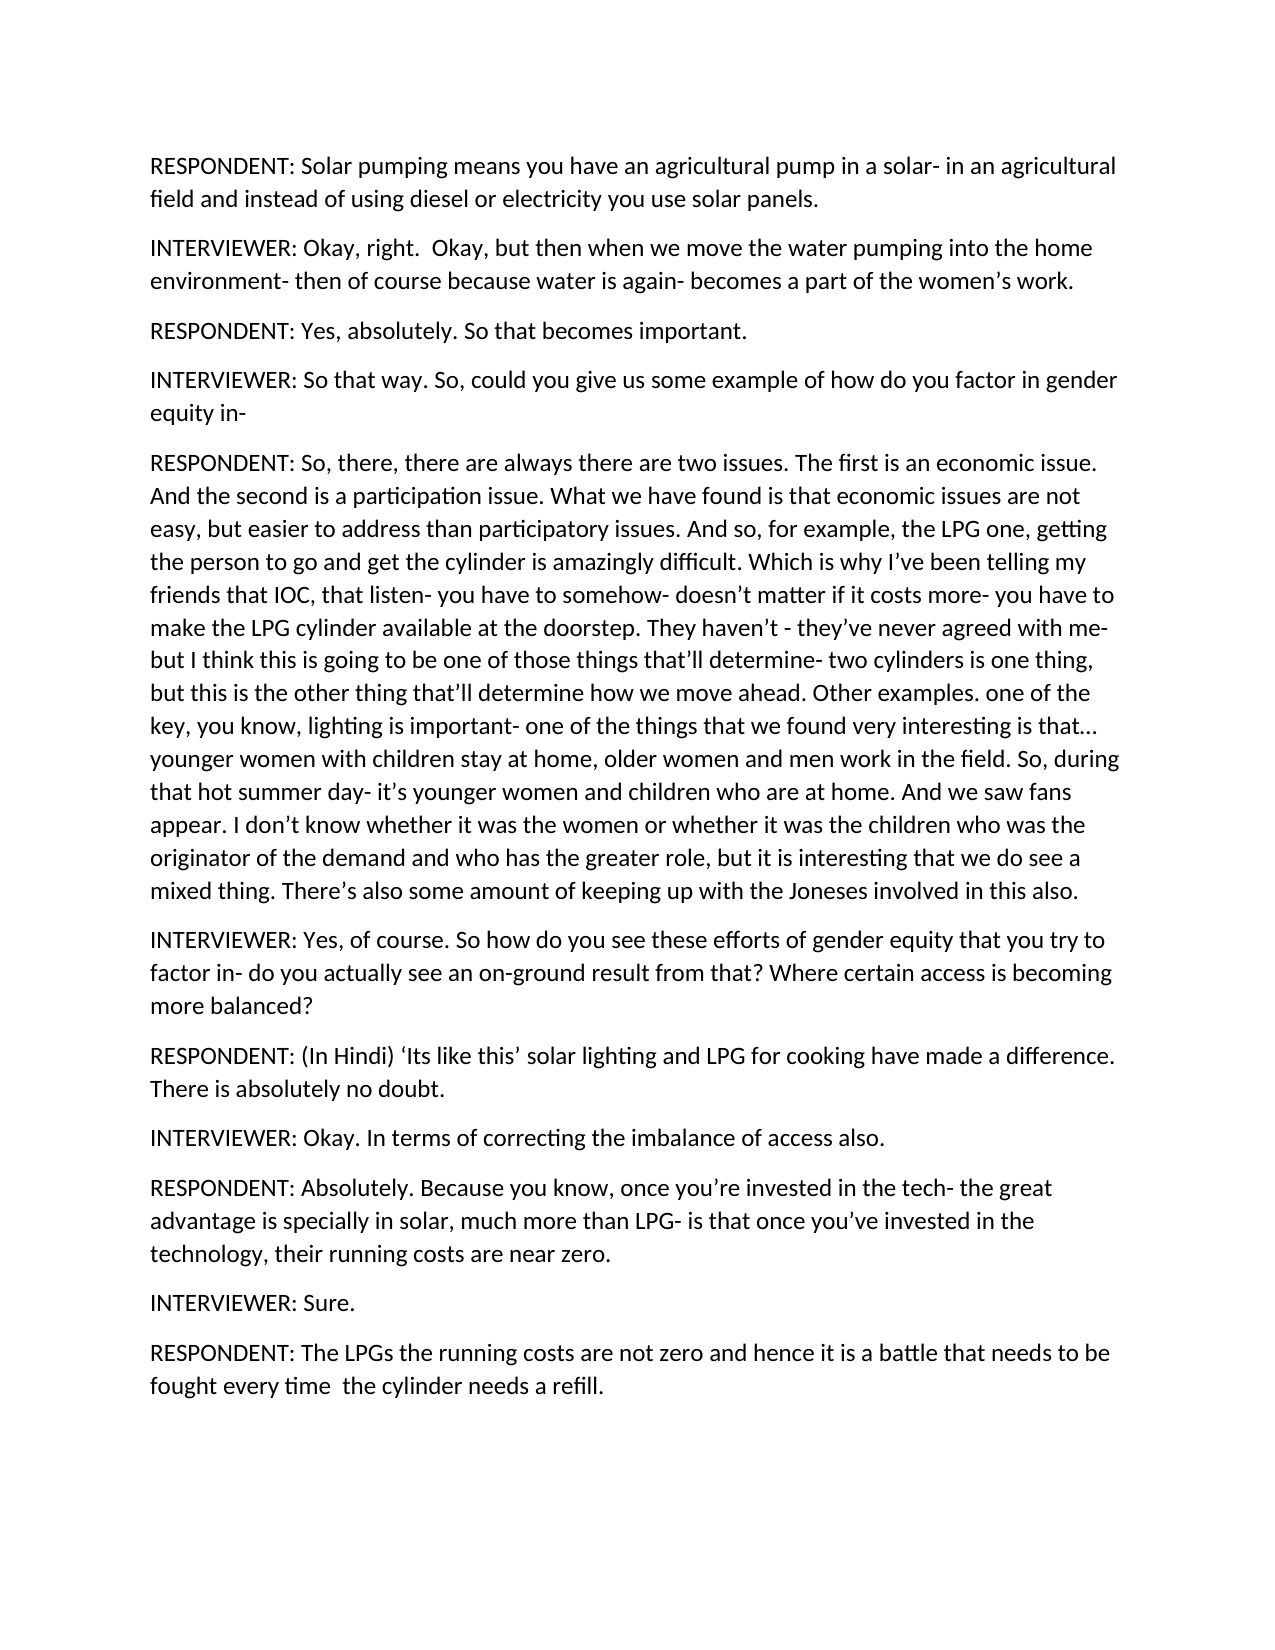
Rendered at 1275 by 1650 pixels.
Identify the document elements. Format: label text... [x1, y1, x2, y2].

text RESPONDENT: Absolutely. Because you know, once you’re invested in the tech- the great advantage is specially in solar, much more than LPG- is that once you’ve invested in the technology, their running costs are near zero. [150, 1172, 1125, 1268]
text INTERVIEWER: So that way. So, could you give us some example of how do you factor in gender equity in- [150, 364, 1125, 428]
text RESPONDENT: Yes, absolutely. So that becomes important. [150, 315, 1125, 346]
text RESPONDENT: So, there, there are always there are two issues. The first is an economic issue. And the second is a participation issue. What we have found is that economic issues are not easy, but easier to address than participatory issues. And so, for example, the LPG one, getting the person to go and get the cylinder is amazingly difficult. Which is why I’ve been telling my friends that IOC, that listen- you have to somehow- doesn’t matter if it costs more- you have to make the LPG cylinder available at the doorstep. They haven’t - they’ve never agreed with me- but I think this is going to be one of those things that’ll determine- two cylinders is one thing, but this is the other thing that’ll determine how we move ahead. Other examples. one of the key, you know, lighting is important- one of the things that we found very interesting is that… younger women with children stay at home, older women and men work in the field. So, during that hot summer day- it’s younger women and children who are at home. And we saw fans appear. I don’t know whether it was the women or whether it was the children who was the originator of the demand and who has the greater role, but it is interesting that we do see a mixed thing. There’s also some amount of keeping up with the Joneses involved in this also. [150, 447, 1125, 906]
text RESPONDENT: Solar pumping means you have an agricultural pump in a solar- in an agricultural field and instead of using diesel or electricity you use solar panels. [150, 150, 1125, 213]
text RESPONDENT: The LPGs the running costs are not zero and hence it is a battle that needs to be fought every time the cylinder needs a refill. [150, 1337, 1125, 1401]
text INTERVIEWER: Yes, of course. So how do you see these efforts of gender equity that you try to factor in- do you actually see an on-ground result from that? Where certain access is becoming more balanced? [150, 924, 1125, 1021]
text INTERVIEWER: Sure. [150, 1287, 1125, 1318]
text RESPONDENT: (In Hindi) ‘Its like this’ solar lighting and LPG for cooking have made a difference. There is absolutely no doubt. [150, 1040, 1125, 1103]
text INTERVIEWER: Okay, right. Okay, but then when we move the water pumping into the home environment- then of course because water is again- becomes a part of the women’s work. [150, 232, 1125, 296]
text INTERVIEWER: Okay. In terms of correcting the imbalance of access also. [150, 1122, 1125, 1153]
